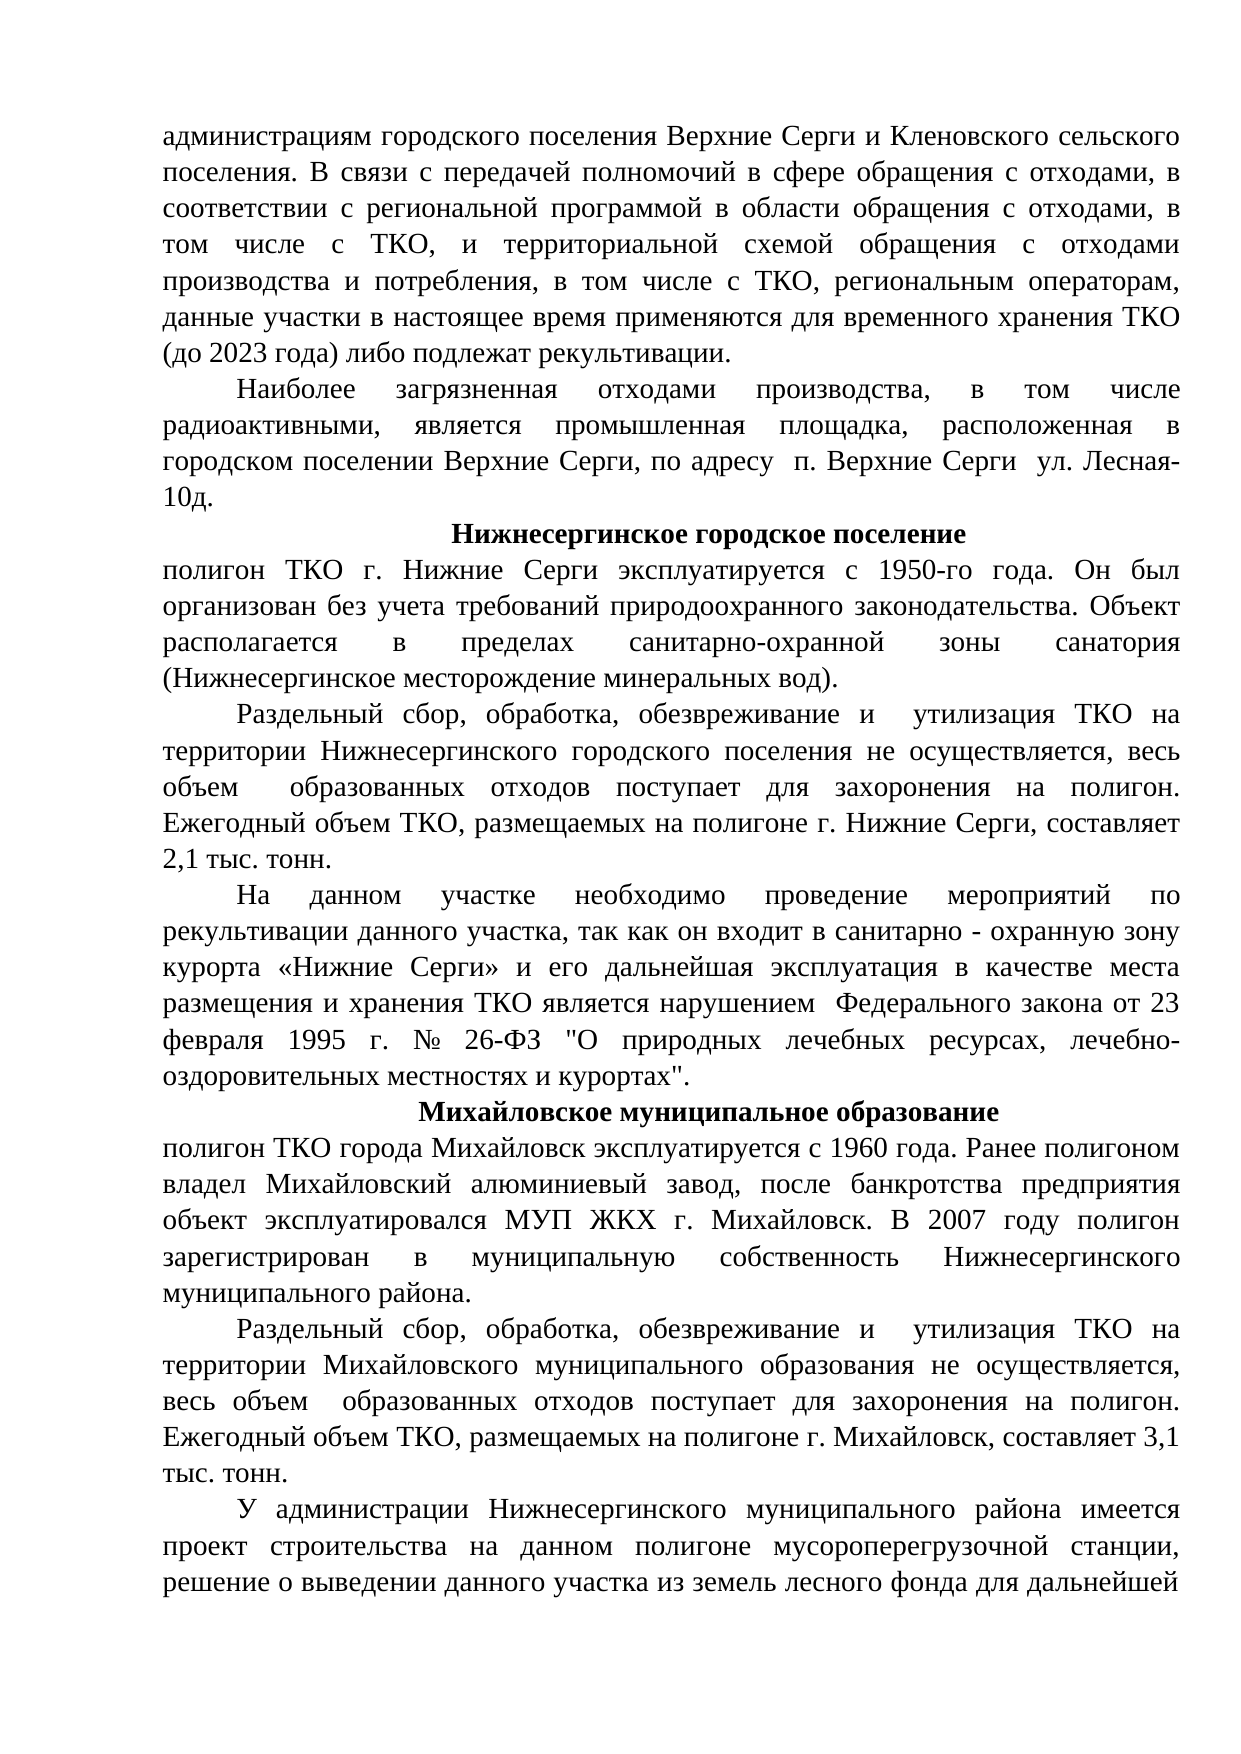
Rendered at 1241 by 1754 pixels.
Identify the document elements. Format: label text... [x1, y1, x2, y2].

text Нижнесергинское городское поселение [162, 516, 1181, 549]
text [162, 118, 1181, 368]
text Наиболее загрязненная отходами производства, в том числе радиоактивными, является промышленная площадка, расположенная в городском поселении Верхние Серги, по адресу п. Верхние Серги ул. Лесная-10д. [162, 371, 1181, 513]
text Раздельный сбор, обработка, обезвреживание и утилизация ТКО на территории Нижнесергинского городского поселения не осуществляется, весь объем образованных отходов поступает для захоронения на полигон. Ежегодный объем ТКО, размещаемых на полигоне г. Нижние Серги, составляет 2,1 тыс. тонн. [162, 696, 1181, 874]
text На данном участке необходимо проведение мероприятий по рекультивации данного участка, так как он входит в санитарно - охранную зону курорта «Нижние Серги» и его дальнейшая эксплуатация в качестве места размещения и хранения ТКО является нарушением Федерального закона от 23 февраля 1995 г. № 26-ФЗ "О природных лечебных ресурсах, лечебно-оздоровительных местностях и курортах". [162, 877, 1181, 1091]
text полигон ТКО города Михайловск эксплуатируется с 1960 года. Ранее полигоном владел Михайловский алюминиевый завод, после банкротства предприятия объект эксплуатировался МУП ЖКХ г. Михайловск. В 2007 году полигон зарегистрирован в муниципальную собственность Нижнесергинского муниципального района. [162, 1130, 1181, 1308]
text Михайловское муниципальное образование [162, 1094, 1181, 1128]
text Раздельный сбор, обработка, обезвреживание и утилизация ТКО на территории Михайловского муниципального образования не осуществляется, весь объем образованных отходов поступает для захоронения на полигон. Ежегодный объем ТКО, размещаемых на полигоне г. Михайловск, составляет 3,1 тыс. тонн. [162, 1311, 1181, 1489]
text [162, 1492, 1181, 1597]
text полигон ТКО г. Нижние Серги эксплуатируется с 1950-го года. Он был организован без учета требований природоохранного законодательства. Объект располагается в пределах санитарно-охранной зоны санатория (Нижнесергинское месторождение минеральных вод). [162, 552, 1181, 694]
